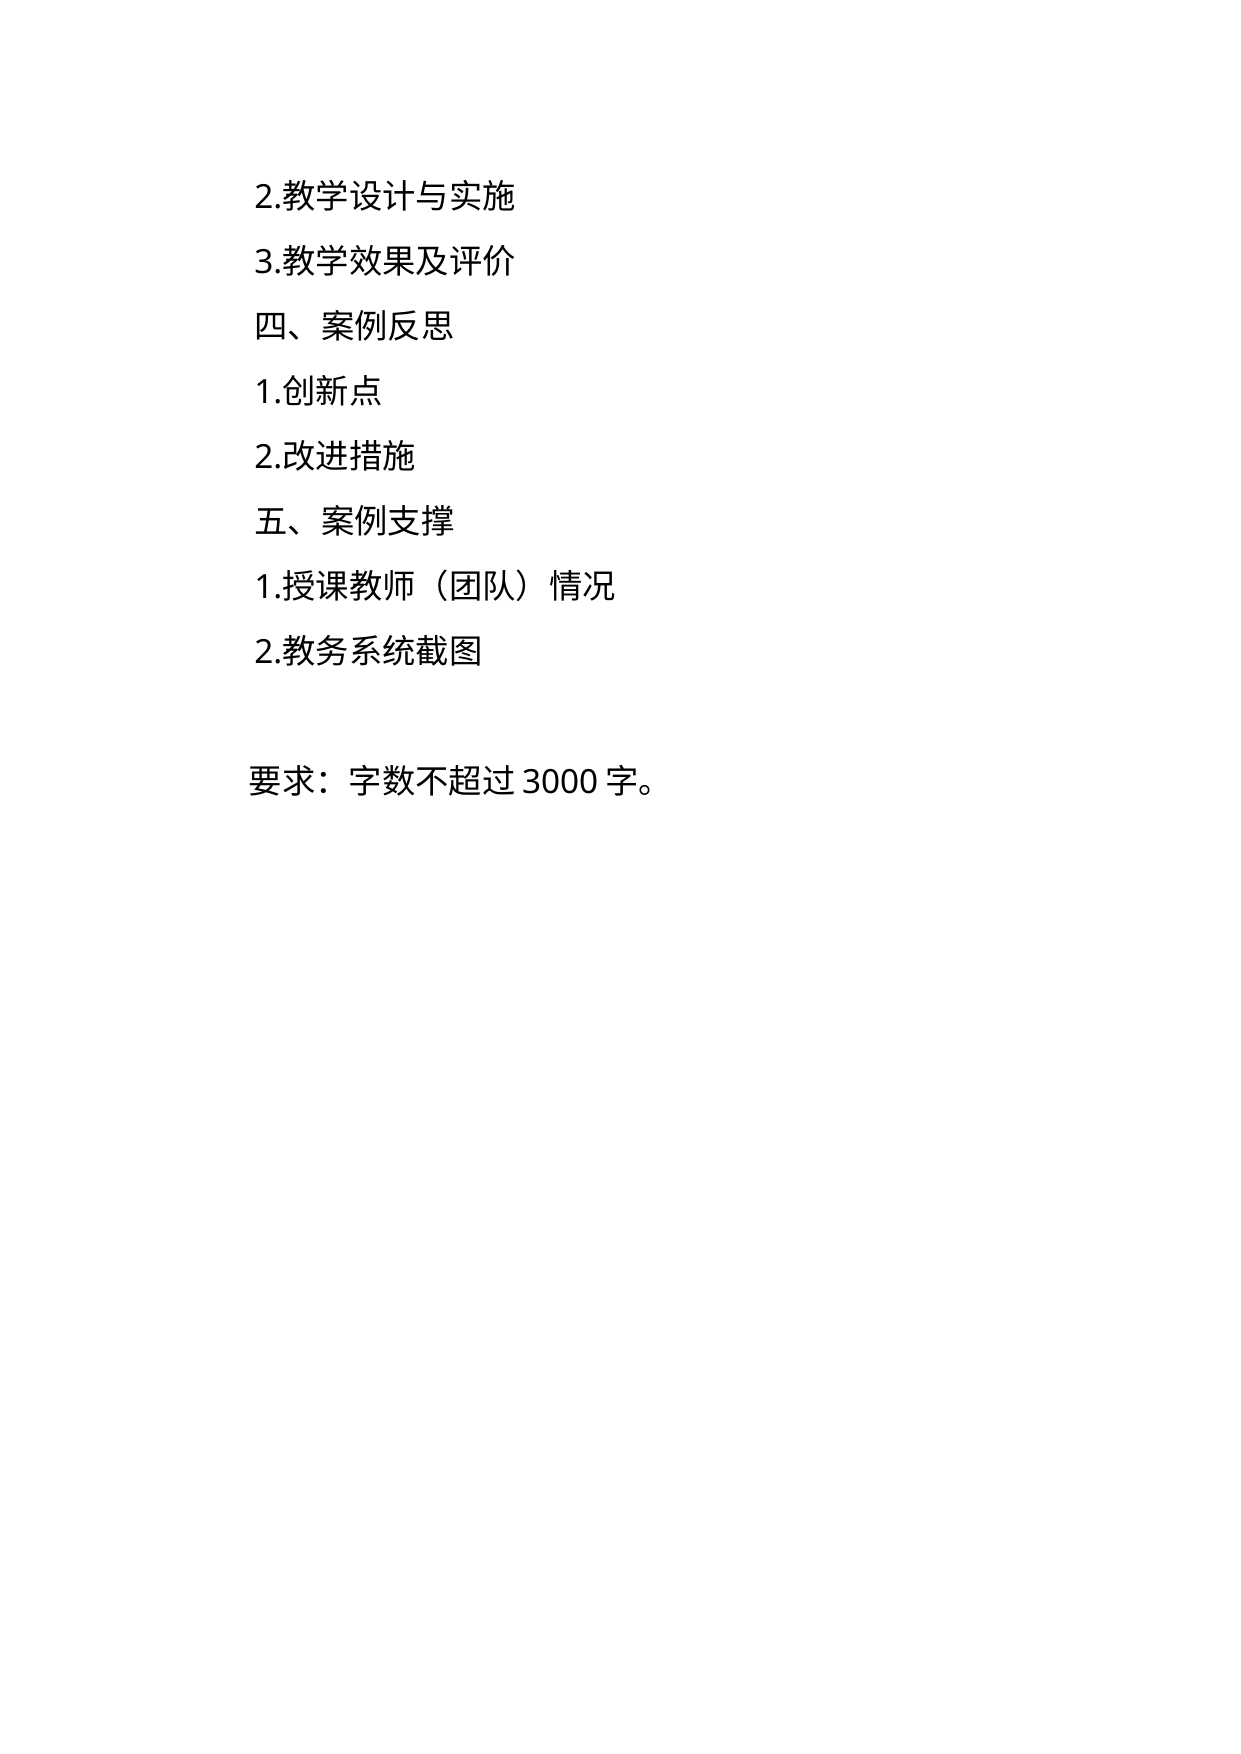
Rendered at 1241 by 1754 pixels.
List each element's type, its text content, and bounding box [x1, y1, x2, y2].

text 要求：字数不超过3000字。 [198, 747, 994, 812]
text 3.教学效果及评价 [187, 227, 1053, 292]
text 四、案例反思 [187, 292, 1053, 357]
text 2.改进措施 [187, 422, 1053, 487]
text 1.创新点 [187, 357, 1053, 422]
text 2.教务系统截图 [187, 617, 1053, 682]
text 2.教学设计与实施 [187, 162, 1053, 227]
text 1.授课教师（团队）情况 [187, 552, 1053, 617]
text 五、案例支撑 [187, 487, 1053, 552]
